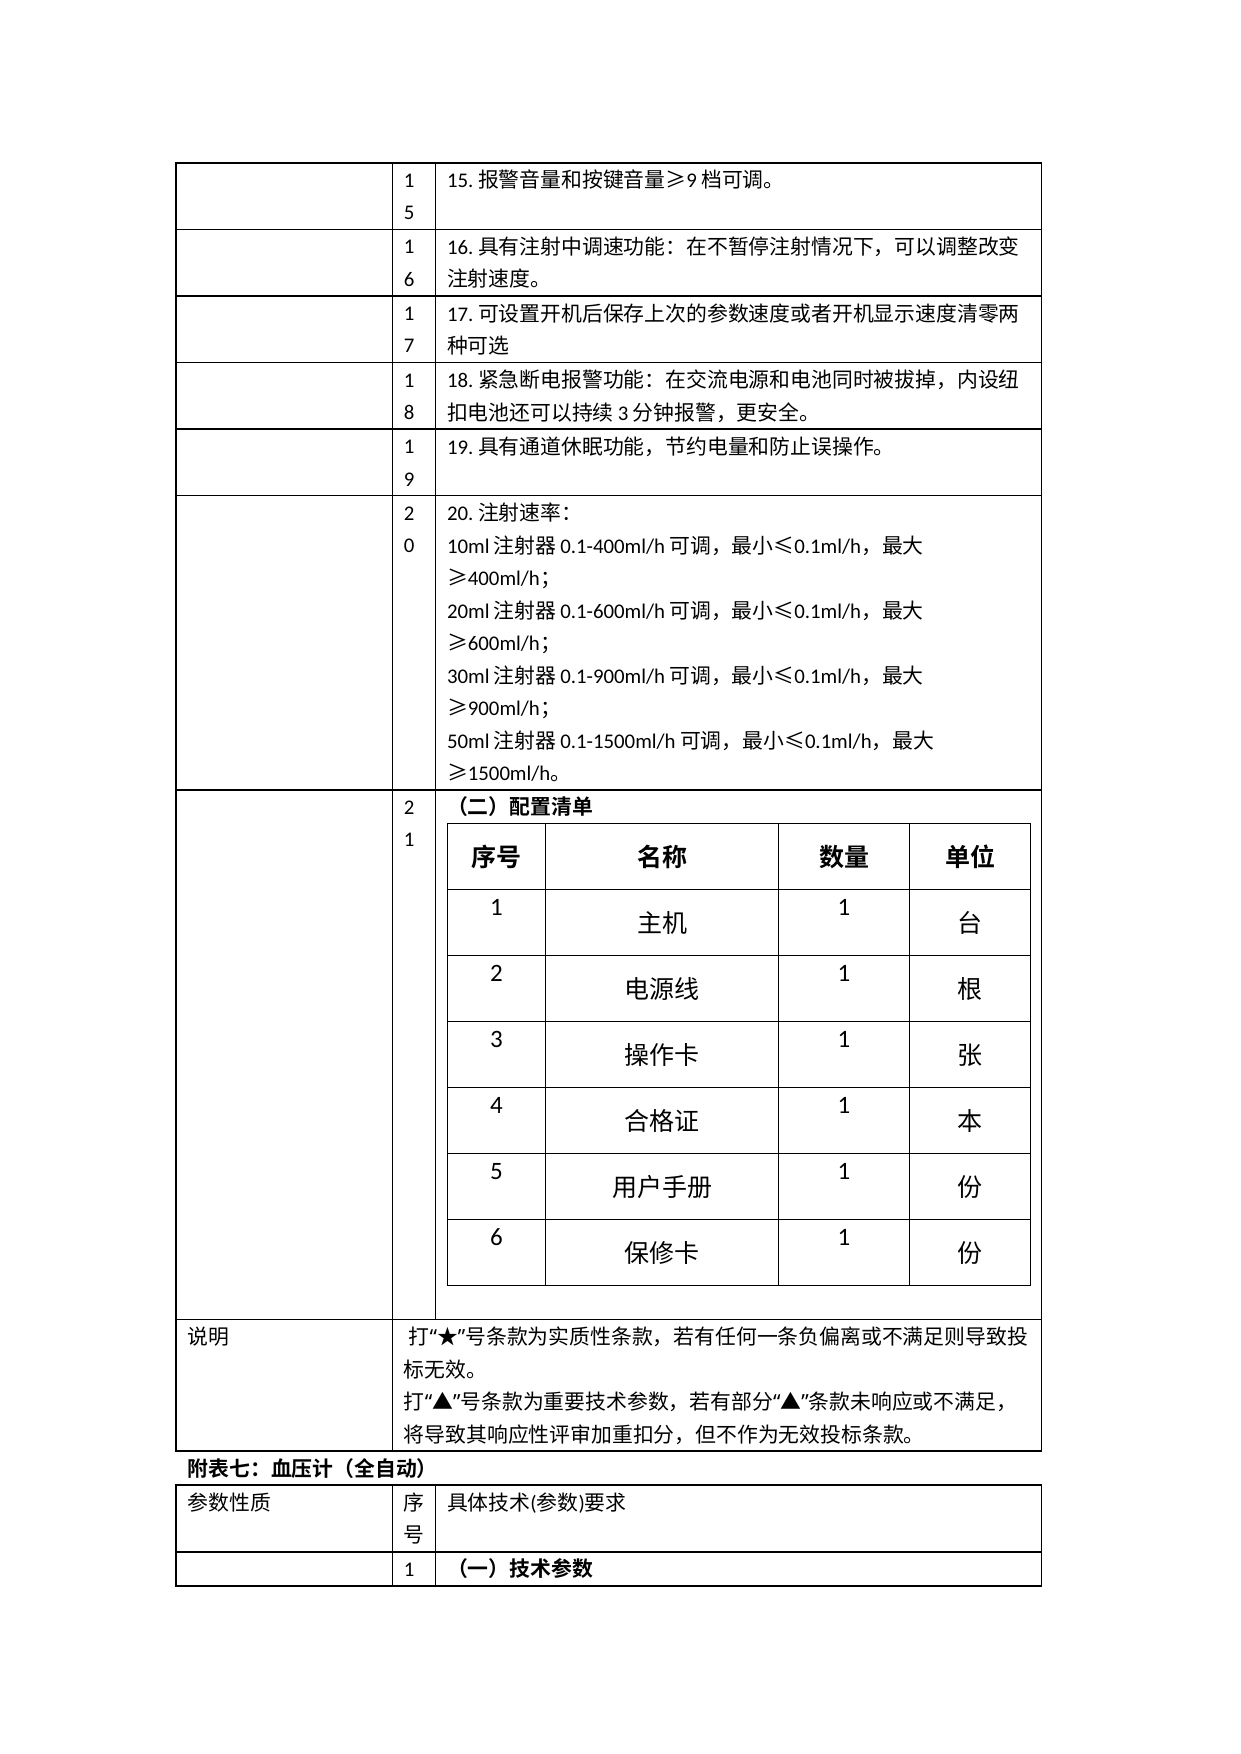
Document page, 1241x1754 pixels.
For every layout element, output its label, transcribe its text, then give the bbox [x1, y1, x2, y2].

table_cell [177, 164, 392, 228]
table_cell 15 [393, 164, 435, 228]
text 附表七：血压计（全自动） [187, 1452, 1053, 1484]
table_cell [177, 496, 392, 789]
table_cell 16. 具有注射中调速功能：在不暂停注射情况下，可以调整改变注射速度。 [436, 230, 1041, 295]
table_header 序号 [393, 1486, 435, 1551]
table_cell 17. 可设置开机后保存上次的参数速度或者开机显示速度清零两种可选 [436, 297, 1041, 362]
table_cell [177, 230, 392, 295]
table_cell （二）配置清单 [436, 791, 1041, 1319]
table_cell 18. 紧急断电报警功能：在交流电源和电池同时被拔掉，内设纽扣电池还可以持续3分钟报警，更安全。 [436, 363, 1041, 428]
table_cell [177, 297, 392, 362]
table_cell [177, 1553, 392, 1585]
table_cell 15. 报警音量和按键音量≥9档可调。 [436, 164, 1041, 228]
table_cell 19. 具有通道休眠功能，节约电量和防止误操作。 [436, 430, 1041, 495]
table_cell [177, 430, 392, 495]
table_cell 打“★”号条款为实质性条款，若有任何一条负偏离或不满足则导致投标无效。 打“▲”号条款为重要技术参数，若有部分“▲”条款未响应或不满足，将导致其响应性评审加重扣分，但不作为无效投标条款。 [393, 1320, 1041, 1450]
table_cell 16 [393, 230, 435, 295]
table_cell 20 [393, 496, 435, 789]
table_header 参数性质 [177, 1486, 392, 1551]
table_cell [436, 1553, 1041, 1585]
table_cell 17 [393, 297, 435, 362]
table_cell 说明 [177, 1320, 392, 1450]
table_cell 21 [393, 791, 435, 1319]
table_header 具体技术(参数)要求 [436, 1486, 1041, 1551]
table_cell 18 [393, 363, 435, 428]
table_cell 1 [393, 1553, 435, 1585]
table_cell 20. 注射速率： 10ml注射器0.1-400ml/h可调，最小≤0.1ml/h，最大≥400ml/h； 20ml注射器0.1-600ml/h可调，最小≤0.1ml/h，最大≥600ml/h； 30ml注射器0.1-900ml/h可调，最小≤0.1ml/h，最大≥900ml/h； 50ml注射器0.1-1500ml/h可调，最小≤0.1ml/h，最大≥1500ml/h。 [436, 496, 1041, 789]
table_cell 19 [393, 430, 435, 495]
table_cell [177, 363, 392, 428]
table_cell [177, 791, 392, 1319]
